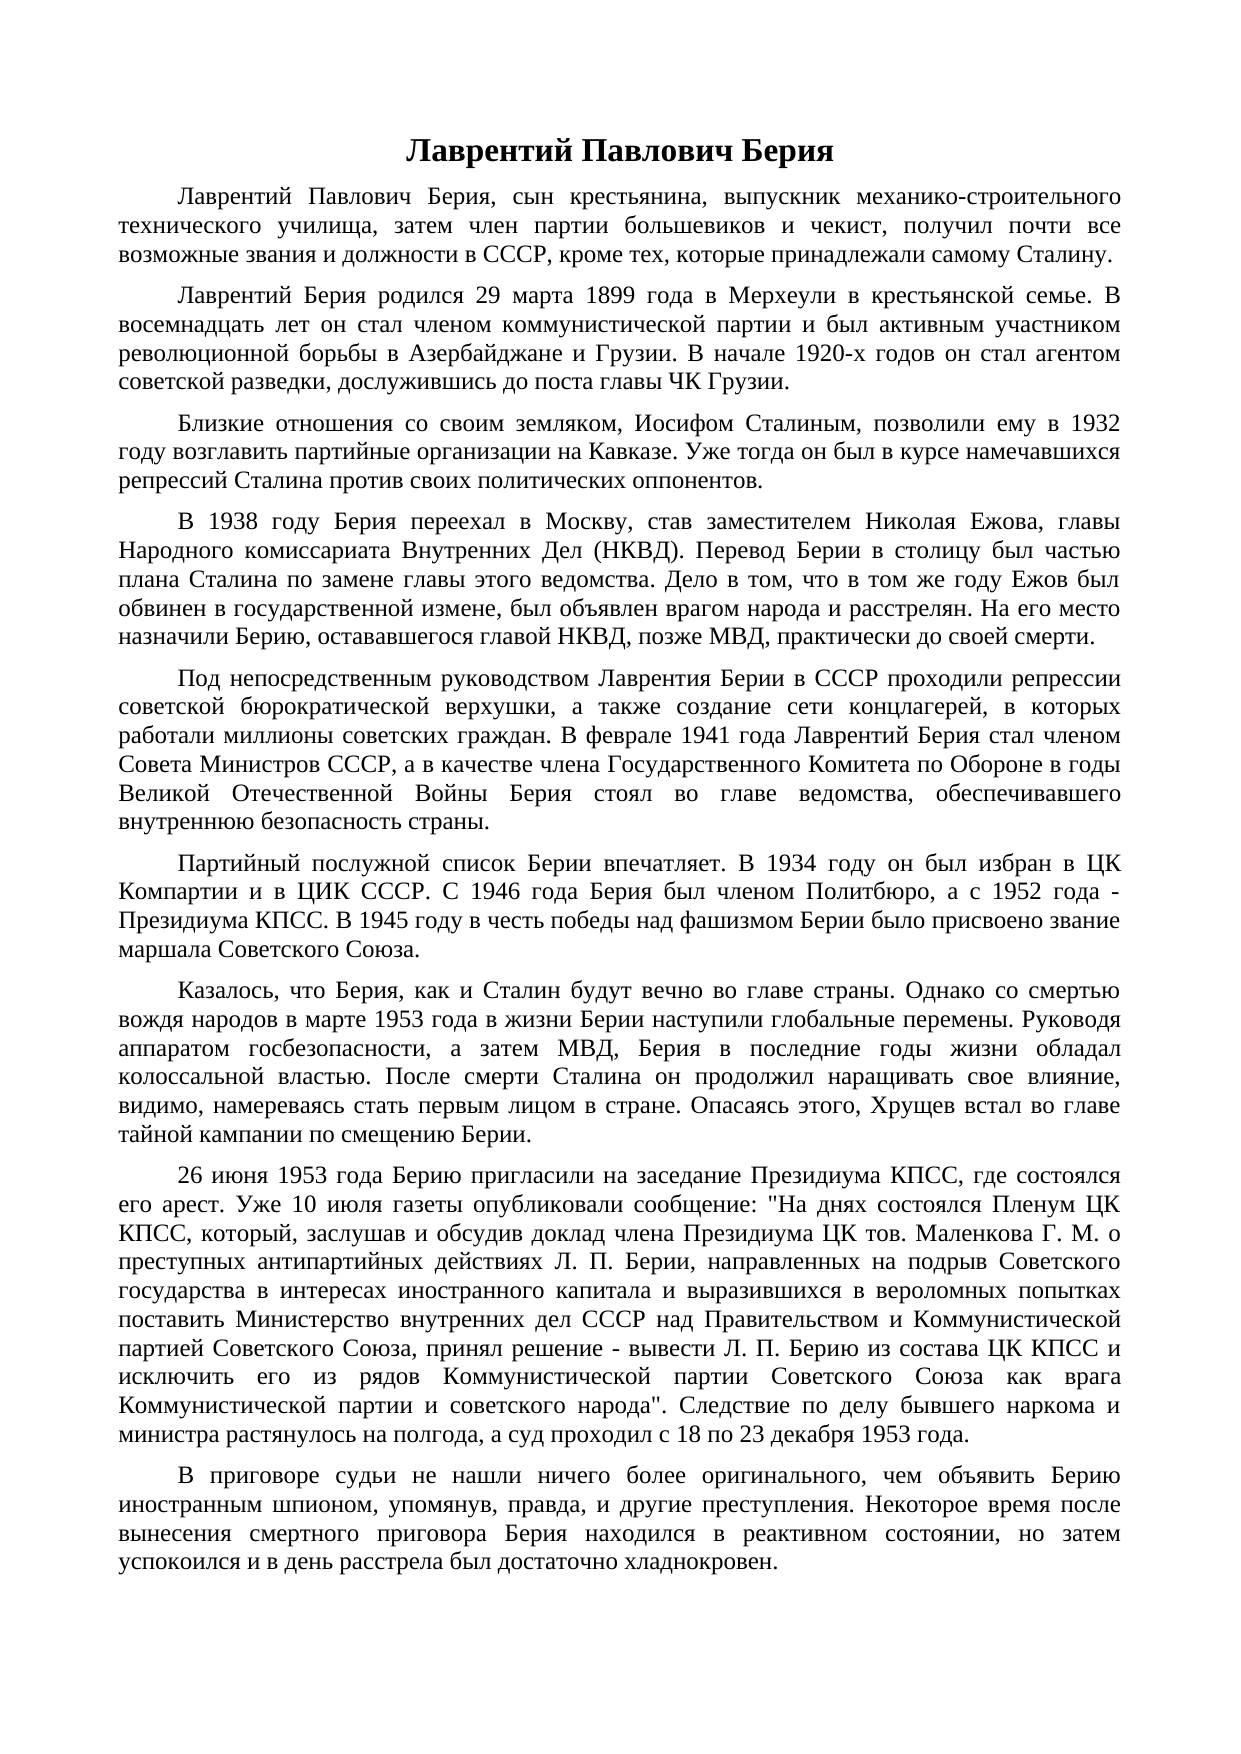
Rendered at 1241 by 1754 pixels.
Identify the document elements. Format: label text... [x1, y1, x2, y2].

text Под непосредственным руководством Лаврентия Берии в СССР проходили репрессии советской бюрократической верхушки, а также создание сети концлагерей, в которых работали миллионы советских граждан. В феврале 1941 года Лаврентий Берия стал членом Совета Министров СССР, а в качестве члена Государственного Комитета по Обороне в годы Великой Отечественной Войны Берия стоял во главе ведомства, обеспечивавшего внутреннюю безопасность страны. [118, 663, 1122, 835]
text Казалось, что Берия, как и Сталин будут вечно во главе страны. Однако со смертью вождя народов в марте 1953 года в жизни Берии наступили глобальные перемены. Руководя аппаратом госбезопасности, а затем МВД, Берия в последние годы жизни обладал колоссальной властью. После смерти Сталина он продолжил наращивать свое влияние, видимо, намереваясь стать первым лицом в стране. Опасаясь этого, Хрущев встал во главе тайной кампании по смещению Берии. [118, 975, 1122, 1148]
text Лаврентий Берия родился 29 марта 1899 года в Мерхеули в крестьянской семье. В восемнадцать лет он стал членом коммунистической партии и был активным участником революционной борьбы в Азербайджане и Грузии. В начале 1920-х годов он стал агентом советской разведки, дослужившись до поста главы ЧК Грузии. [118, 280, 1122, 395]
text Лаврентий Павлович Берия, сын крестьянина, выпускник механико-строительного технического училища, затем член партии большевиков и чекист, получил почти все возможные звания и должности в СССР, кроме тех, которые принадлежали самому Сталину. [118, 181, 1122, 268]
text В приговоре судьи не нашли ничего более оригинального, чем объявить Берию иностранным шпионом, упомянув, правда, и другие преступления. Некоторое время после вынесения смертного приговора Берия находился в реактивном состоянии, но затем успокоился и в день расстрела был достаточно хладнокровен. [118, 1460, 1122, 1575]
text 26 июня 1953 года Берию пригласили на заседание Президиума КПСС, где состоялся его арест. Уже 10 июля газеты опубликовали сообщение: "На днях состоялся Пленум ЦК КПСС, который, заслушав и обсудив доклад члена Президиума ЦК тов. Маленкова Г. М. о преступных антипартийных действиях Л. П. Берии, направленных на подрыв Советского государства в интересах иностранного капитала и выразившихся в вероломных попытках поставить Министерство внутренних дел СССР над Правительством и Коммунистической партией Советского Союза, принял решение - вывести Л. П. Берию из состава ЦК КПСС и исключить его из рядов Коммунистической партии Советского Союза как врага Коммунистической партии и советского народа". Следствие по делу бывшего наркома и министра растянулось на полгода, а суд проходил с 18 по 23 декабря 1953 года. [118, 1160, 1122, 1448]
text Близкие отношения со своим земляком, Иосифом Сталиным, позволили ему в 1932 году возглавить партийные организации на Кавказе. Уже тогда он был в курсе намечавшихся репрессий Сталина против своих политических оппонентов. [118, 408, 1122, 494]
text Партийный послужной список Берии впечатляет. В 1934 году он был избран в ЦК Компартии и в ЦИК СССР. С 1946 года Берия был членом Политбюро, а с 1952 года - Президиума КПСС. В 1945 году в честь победы над фашизмом Берии было присвоено звание маршала Советского Союза. [118, 848, 1122, 963]
text Лаврентий Павлович Берия [118, 131, 1122, 169]
text В 1938 году Берия переехал в Москву, став заместителем Николая Ежова, главы Народного комиссариата Внутренних Дел (НКВД). Перевод Берии в столицу был частью плана Сталина по замене главы этого ведомства. Дело в том, что в том же году Ежов был обвинен в государственной измене, был объявлен врагом народа и расстрелян. На его место назначили Берию, остававшегося главой НКВД, позже МВД, практически до своей смерти. [118, 506, 1122, 650]
